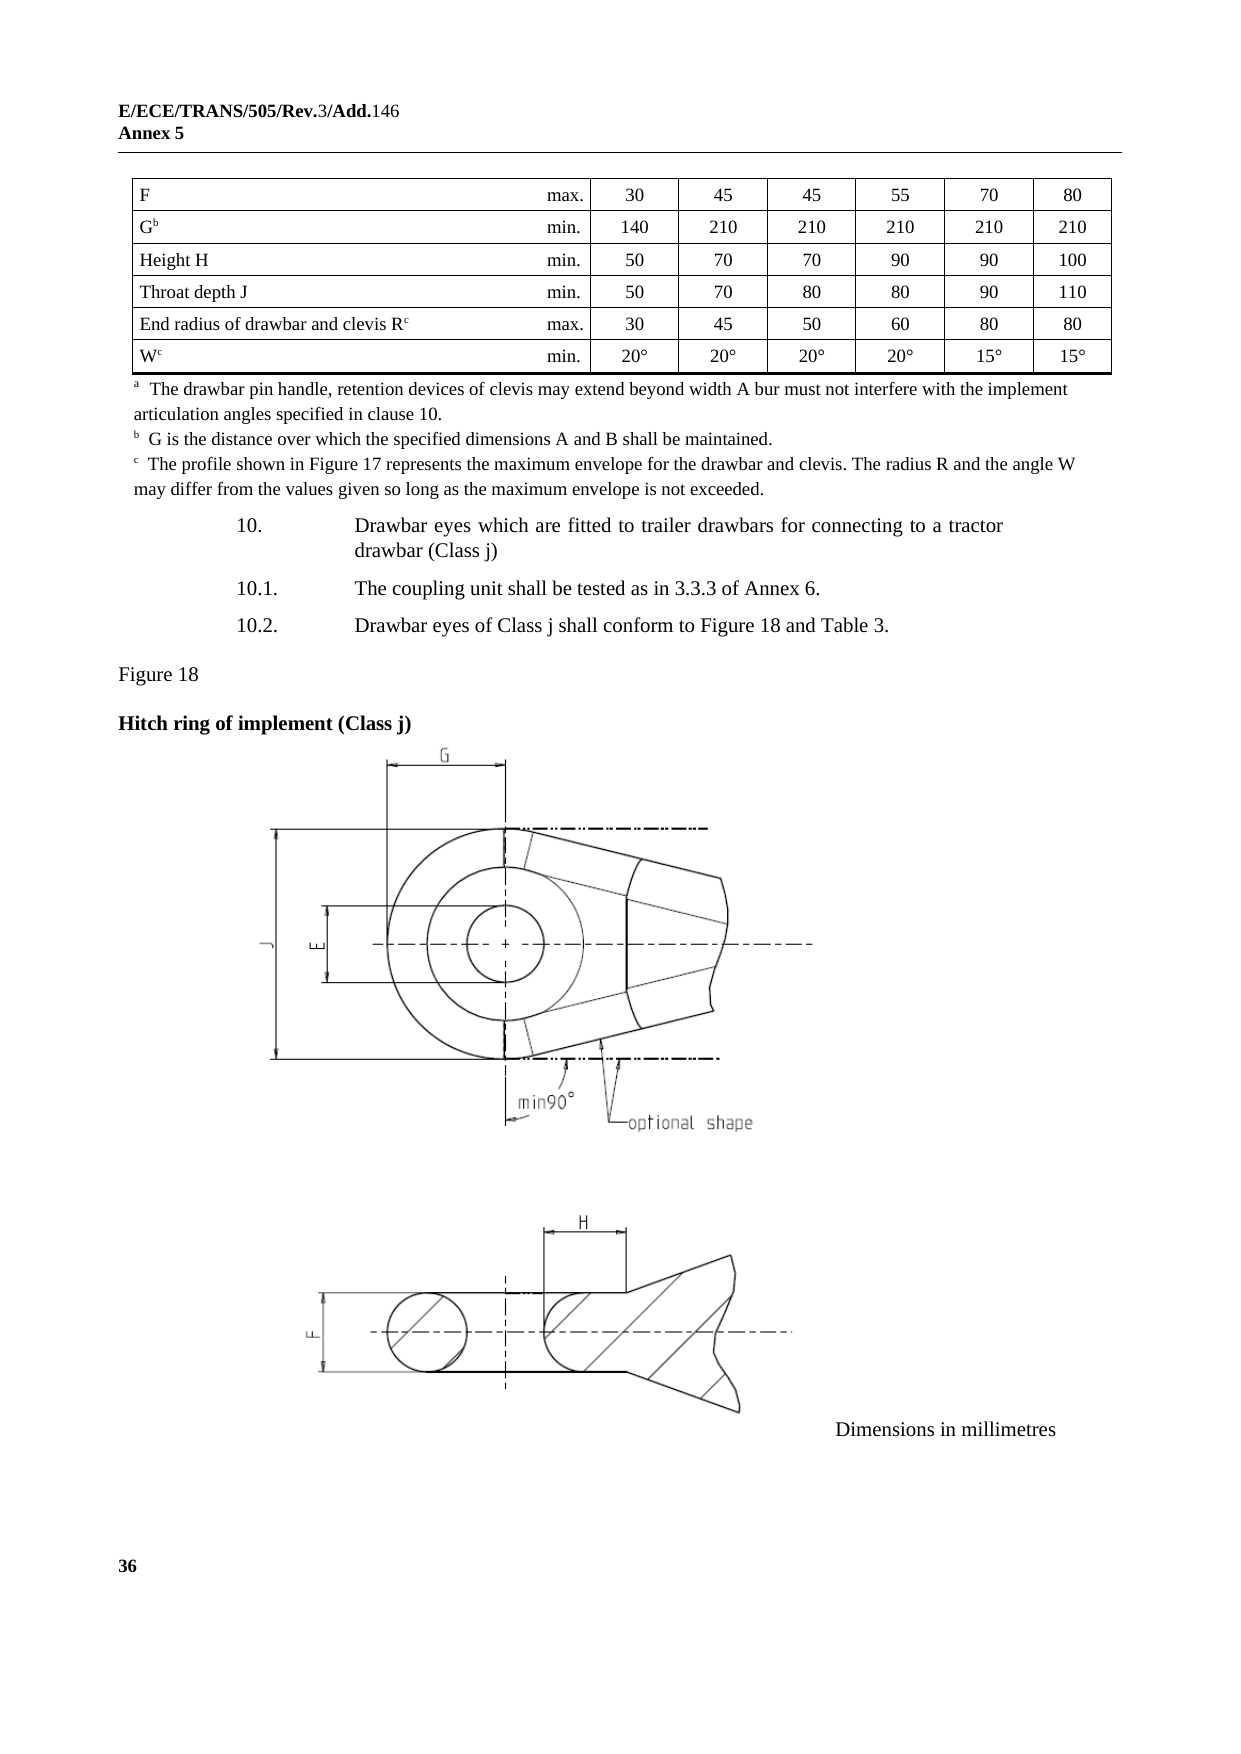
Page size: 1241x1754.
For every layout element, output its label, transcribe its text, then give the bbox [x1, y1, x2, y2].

table_cell 15° [945, 340, 1033, 372]
table_cell 80 [1034, 308, 1111, 339]
table_cell 210 [1034, 211, 1111, 242]
subtitle Figure 18 [118, 662, 1122, 686]
text Dimensions in millimetres [236, 735, 1108, 1441]
table_cell 70 [679, 276, 767, 307]
table_cell 210 [768, 211, 855, 242]
table_cell 80 [945, 308, 1033, 339]
table_cell Wc min. [133, 340, 590, 372]
table_cell 50 [768, 308, 855, 339]
table_cell 50 [591, 276, 678, 307]
text 10.2. Drawbar eyes of Class j shall conform to Figure 18 and Table 3. [236, 612, 1004, 637]
table_cell 15° [1034, 340, 1111, 372]
table_cell Height H min. [133, 244, 590, 275]
table_cell 100 [1034, 244, 1111, 275]
table_cell 80 [1034, 179, 1111, 210]
table_cell 80 [856, 276, 944, 307]
table_cell 90 [945, 244, 1033, 275]
table_cell F max. [133, 179, 590, 210]
table_cell 90 [856, 244, 944, 275]
table_cell 20° [679, 340, 767, 372]
table_cell 210 [945, 211, 1033, 242]
table_cell 45 [768, 179, 855, 210]
table_cell 50 [591, 244, 678, 275]
table_cell 70 [768, 244, 855, 275]
table_cell 140 [591, 211, 678, 242]
table_cell 45 [679, 308, 767, 339]
table_cell 70 [945, 179, 1033, 210]
subtitle Hitch ring of implement (Class j) [118, 711, 1122, 735]
text 10.1. The coupling unit shall be tested as in 3.3.3 of Annex 6. [236, 575, 1004, 600]
table_cell 210 [856, 211, 944, 242]
table_cell 60 [856, 308, 944, 339]
table_cell 110 [1034, 276, 1111, 307]
table_cell End radius of drawbar and clevis Rc max. [133, 308, 590, 339]
table_cell Gb min. [133, 211, 590, 242]
table_cell a The drawbar pin handle, retention devices of clevis may extend beyond width A bur must not interfere with the implement articulation angles specified in clause 10. b G is the distance over which the specified dimensions A and B shall be maintained. c The profile shown in Figure 17 represents the maximum envelope for the drawbar and clevis. The radius R and the angle W may differ from the values given so long as the maximum envelope is not exceeded. [133, 375, 1112, 500]
table_cell 30 [591, 308, 678, 339]
text 10. Drawbar eyes which are fitted to trailer drawbars for connecting to a tractor drawbar (Class j) [236, 512, 1004, 562]
table_cell 70 [679, 244, 767, 275]
table_cell 20° [768, 340, 855, 372]
table_cell Throat depth J min. [133, 276, 590, 307]
table_cell 80 [768, 276, 855, 307]
table_cell 20° [591, 340, 678, 372]
table_cell 55 [856, 179, 944, 210]
table_cell 210 [679, 211, 767, 242]
table_cell 45 [679, 179, 767, 210]
table_cell 30 [591, 179, 678, 210]
table_cell 20° [856, 340, 944, 372]
table_cell 90 [945, 276, 1033, 307]
